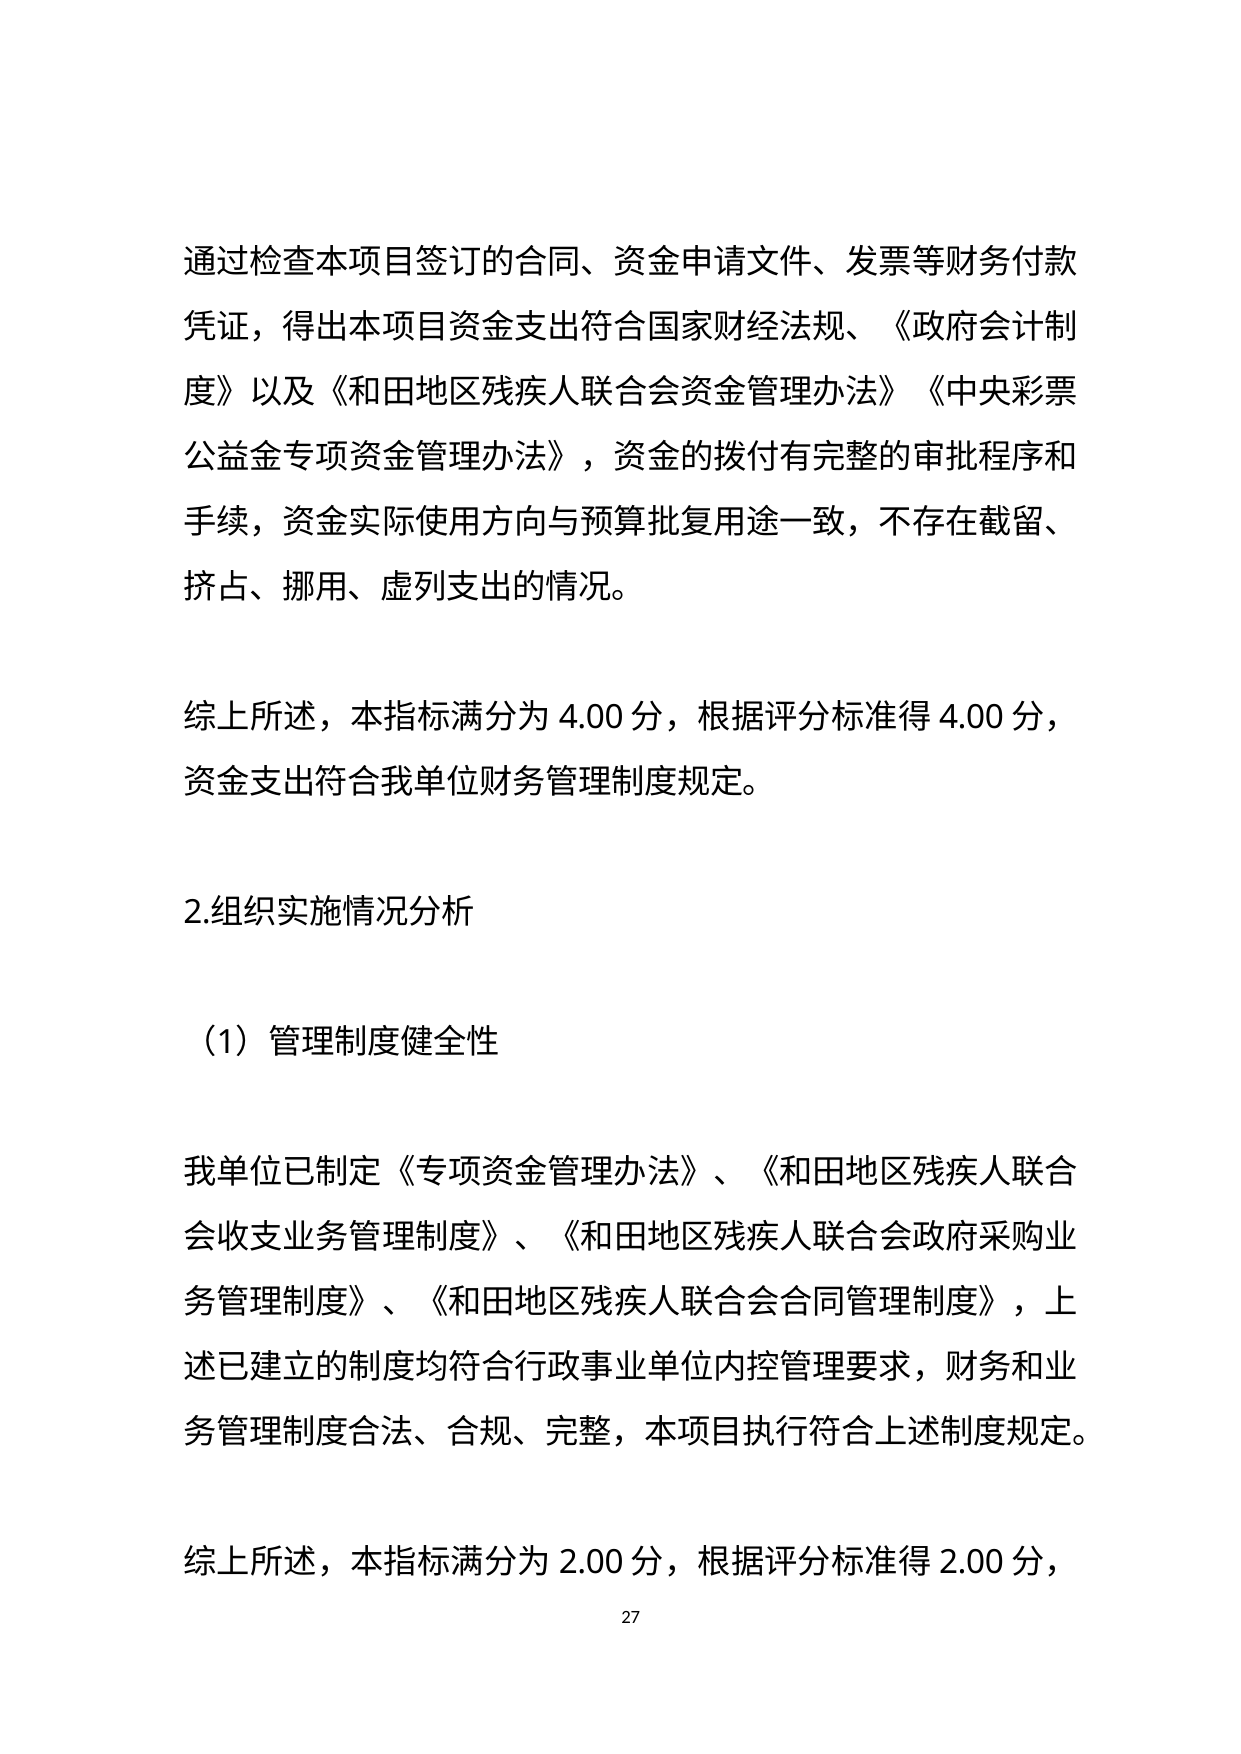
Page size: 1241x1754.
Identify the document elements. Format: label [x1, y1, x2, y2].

text [183, 162, 1078, 1592]
